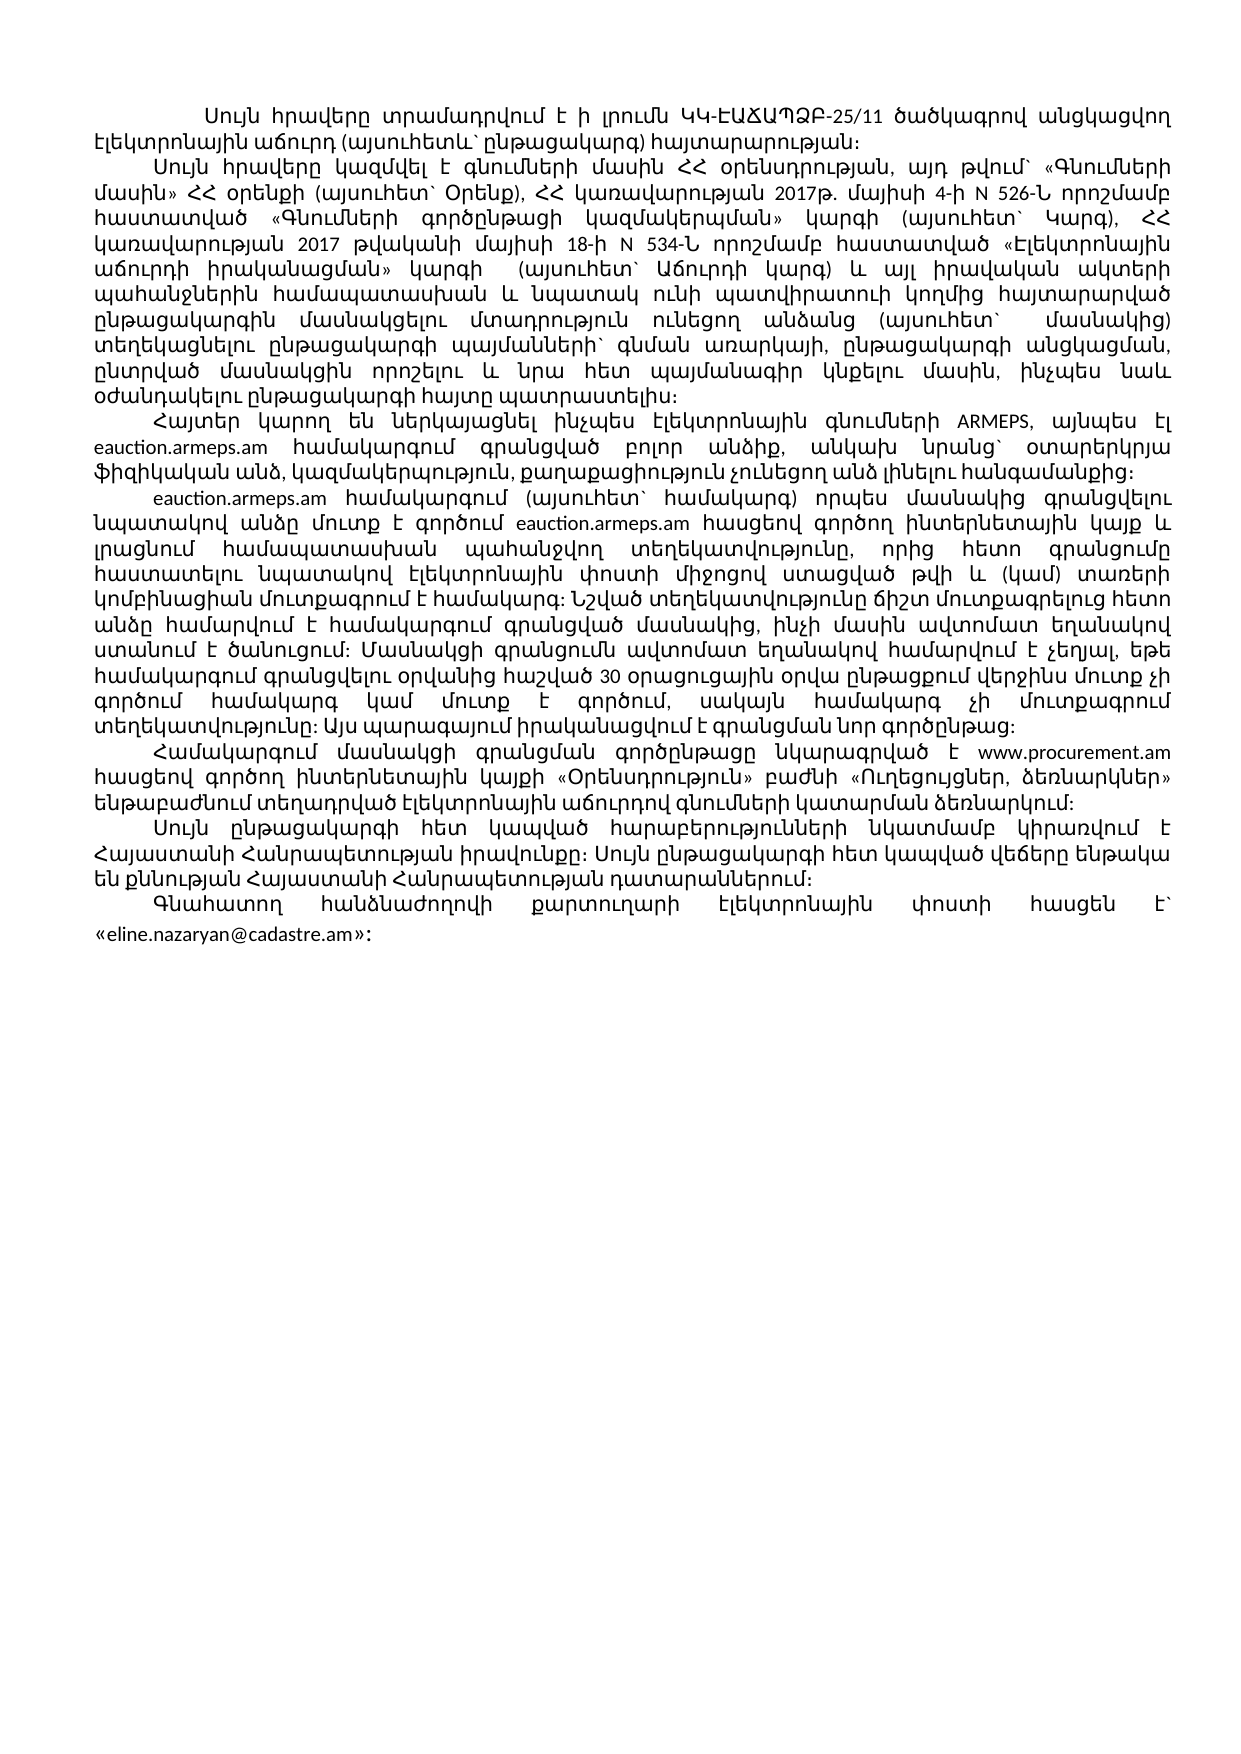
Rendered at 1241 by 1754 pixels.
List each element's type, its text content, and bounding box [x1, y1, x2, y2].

text Սույն հրավերը կազմվել է գնումների մասին ՀՀ օրենսդրության, այդ թվում` «Գնումների մասին» ՀՀ օրենքի (այսուհետ` Օրենք), ՀՀ կառավարության 2017թ. մայիսի 4-ի N 526-Ն որոշմամբ հաստատված «Գնումների գործընթացի կազմակերպման» կարգի (այսուհետ` Կարգ), ՀՀ կառավարության 2017 թվականի մայիսի 18-ի N 534-Ն որոշմամբ հաստատված «Էլեկտրոնային աճուրդի իրականացման» կարգի (այսուհետ` Աճուրդի կարգ) և այլ իրավական ակտերի պահանջներին համապատասխան և նպատակ ունի պատվիրատուի կողմից հայտարարված ընթացակարգին մասնակցելու մտադրություն ունեցող անձանց (այսուհետ` մասնակից) տեղեկացնելու ընթացակարգի պայմանների` գնման առարկայի, ընթացակարգի անցկացման, ընտրված մասնակցին որոշելու և նրա հետ պայմանագիր կնքելու մասին, ինչպես նաև օժանդակելու ընթացակարգի հայտը պատրաստելիս։ [94, 154, 1171, 409]
text Սույն ընթացակարգի հետ կապված հարաբերությունների նկատմամբ կիրառվում է Հայաստանի Հանրապետության իրավունքը։ Սույն ընթացակարգի հետ կապված վեճերը ենթակա են քննության Հայաստանի Հանրապետության դատարաններում։ [94, 815, 1171, 892]
text Գնահատող հանձնաժողովի քարտուղարի էլեկտրոնային փոստի հասցեն է` «eline.nazaryan@cadastre.am»: [94, 892, 1171, 948]
text Համակարգում մասնակցի գրանցման գործընթացը նկարագրված է www.procurement.am հասցեով գործող ինտերնետային կայքի «Օրենսդրություն» բաժնի «Ուղեցույցներ, ձեռնարկներ» ենթաբաժնում տեղադրված էլեկտրոնային աճուրդով գնումների կատարման ձեռնարկում: [94, 739, 1171, 815]
text Հայտեր կարող են ներկայացնել ինչպես էլեկտրոնային գնումների ARMEPS, այնպես էլ eauction.armeps.am համակարգում գրանցված բոլոր անձիք, անկախ նրանց` օտարերկրյա ֆիզիկական անձ, կազմակերպություն, քաղաքացիություն չունեցող անձ լինելու հանգամանքից։ [94, 409, 1171, 485]
text eauction.armeps.am համակարգում (այսուհետ` համակարգ) որպես մասնակից գրանցվելու նպատակով անձը մուտք է գործում eauction.armeps.am հասցեով գործող ինտերնետային կայք և լրացնում համապատասխան պահանջվող տեղեկատվությունը, որից հետո գրանցումը հաստատելու նպատակով էլեկտրոնային փոստի միջոցով ստացված թվի և (կամ) տառերի կոմբինացիան մուտքագրում է համակարգ: Նշված տեղեկատվությունը ճիշտ մուտքագրելուց հետո անձը համարվում է համակարգում գրանցված մասնակից, ինչի մասին ավտոմատ եղանակով ստանում է ծանուցում: Մասնակցի գրանցումն ավտոմատ եղանակով համարվում է չեղյալ, եթե համակարգում գրանցվելու օրվանից հաշված 30 օրացուցային օրվա ընթացքում վերջինս մուտք չի գործում համակարգ կամ մուտք է գործում, սակայն համակարգ չի մուտքագրում տեղեկատվությունը: Այս պարագայում իրականացվում է գրանցման նոր գործընթաց: [94, 485, 1171, 739]
text Սույն հրավերը տրամադրվում է ի լրումն ԿԿ-ԷԱՃԱՊՁԲ-25/11 ծածկագրով անցկացվող էլեկտրոնային աճուրդ (այսուհետև` ընթացակարգ) հայտարարության։ [94, 104, 1171, 154]
